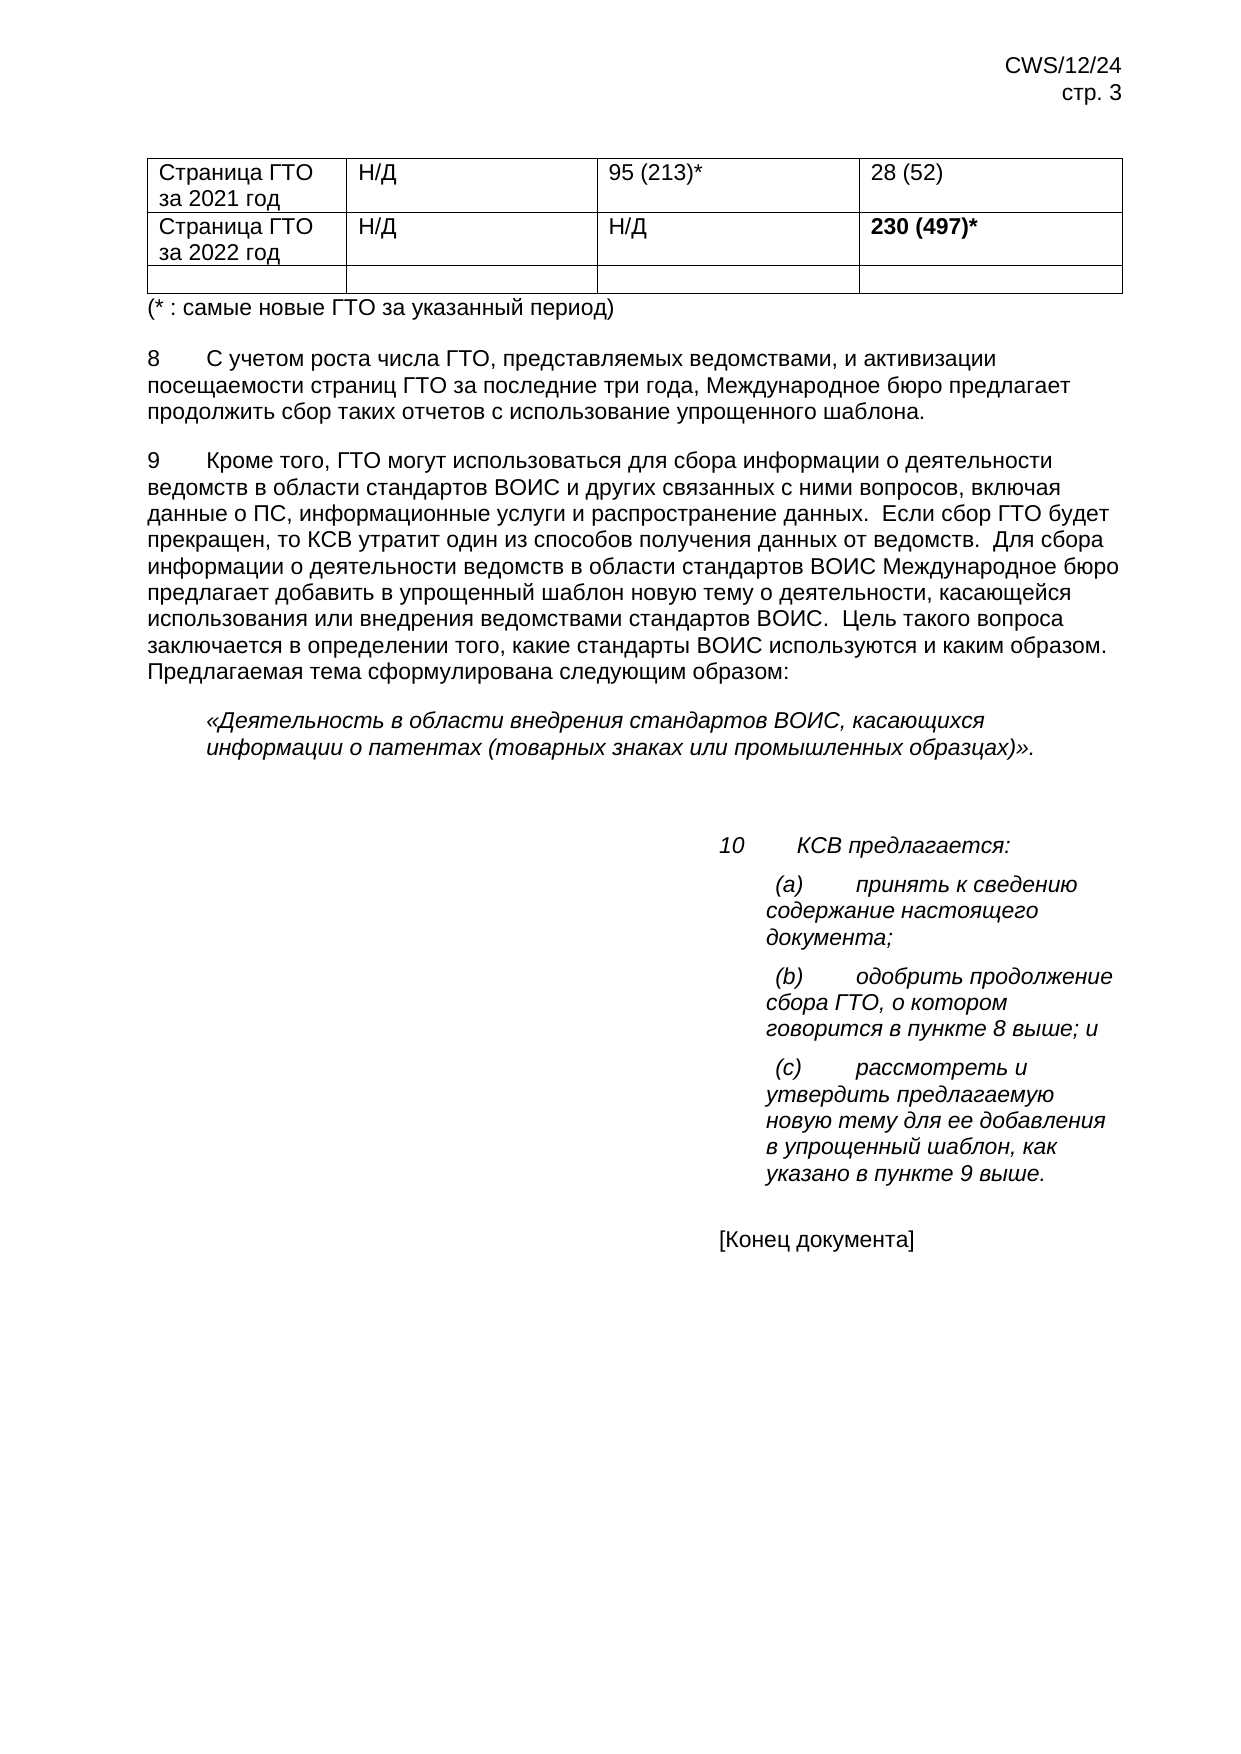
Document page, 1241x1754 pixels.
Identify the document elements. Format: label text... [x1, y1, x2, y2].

table_cell Н/Д [347, 213, 597, 265]
table_cell 230 (497)* [860, 213, 1122, 265]
table_cell [148, 266, 346, 293]
table_cell [860, 266, 1122, 293]
text [Конец документа] [719, 1226, 1122, 1253]
table_cell [598, 266, 859, 293]
list С учетом роста числа ГТО, представляемых ведомствами, и активизации посещаемости страниц ГТО за последние три года, Международное бюро предлагает продолжить сбор таких отчетов с использование упрощенного шаблона. [147, 345, 1122, 424]
table_cell 95 (213)* [598, 159, 859, 212]
table_cell [347, 266, 597, 293]
list КСВ предлагается: [719, 832, 1122, 858]
table_cell Страница ГТО за 2022 год [148, 213, 346, 265]
table_cell Страница ГТО за 2021 год [148, 159, 346, 212]
list принять к сведению содержание настоящего документа; [766, 871, 1122, 950]
table_cell Н/Д [347, 159, 597, 212]
list Кроме того, ГТО могут использоваться для сбора информации о деятельности ведомств в области стандартов ВОИС и других связанных с ними вопросов, включая данные о ПС, информационные услуги и распространение данных. Если сбор ГТО будет прекращен, то КСВ утратит один из способов получения данных от ведомств. Для сбора информации о деятельности ведомств в области стандартов ВОИС Международное бюро предлагает добавить в упрощенный шаблон новую тему о деятельности, касающейся использования или внедрения ведомствами стандартов ВОИС. Цель такого вопроса заключается в определении того, какие стандарты ВОИС используются и каким образом. Предлагаемая тема сформулирована следующим образом: [147, 447, 1122, 684]
list одобрить продолжение сбора ГТО, о котором говорится в пункте 8 выше; и [766, 963, 1122, 1042]
text (* : самые новые ГТО за указанный период) [147, 294, 1122, 320]
list рассмотреть и утвердить предлагаемую новую тему для ее добавления в упрощенный шаблон, как указано в пункте 9 выше. [766, 1054, 1122, 1186]
list «Деятельность в области внедрения стандартов ВОИС, касающихся информации о патентах (товарных знаках или промышленных образцах)». [206, 707, 1122, 760]
table_cell 28 (52) [860, 159, 1122, 212]
table_cell Н/Д [598, 213, 859, 265]
